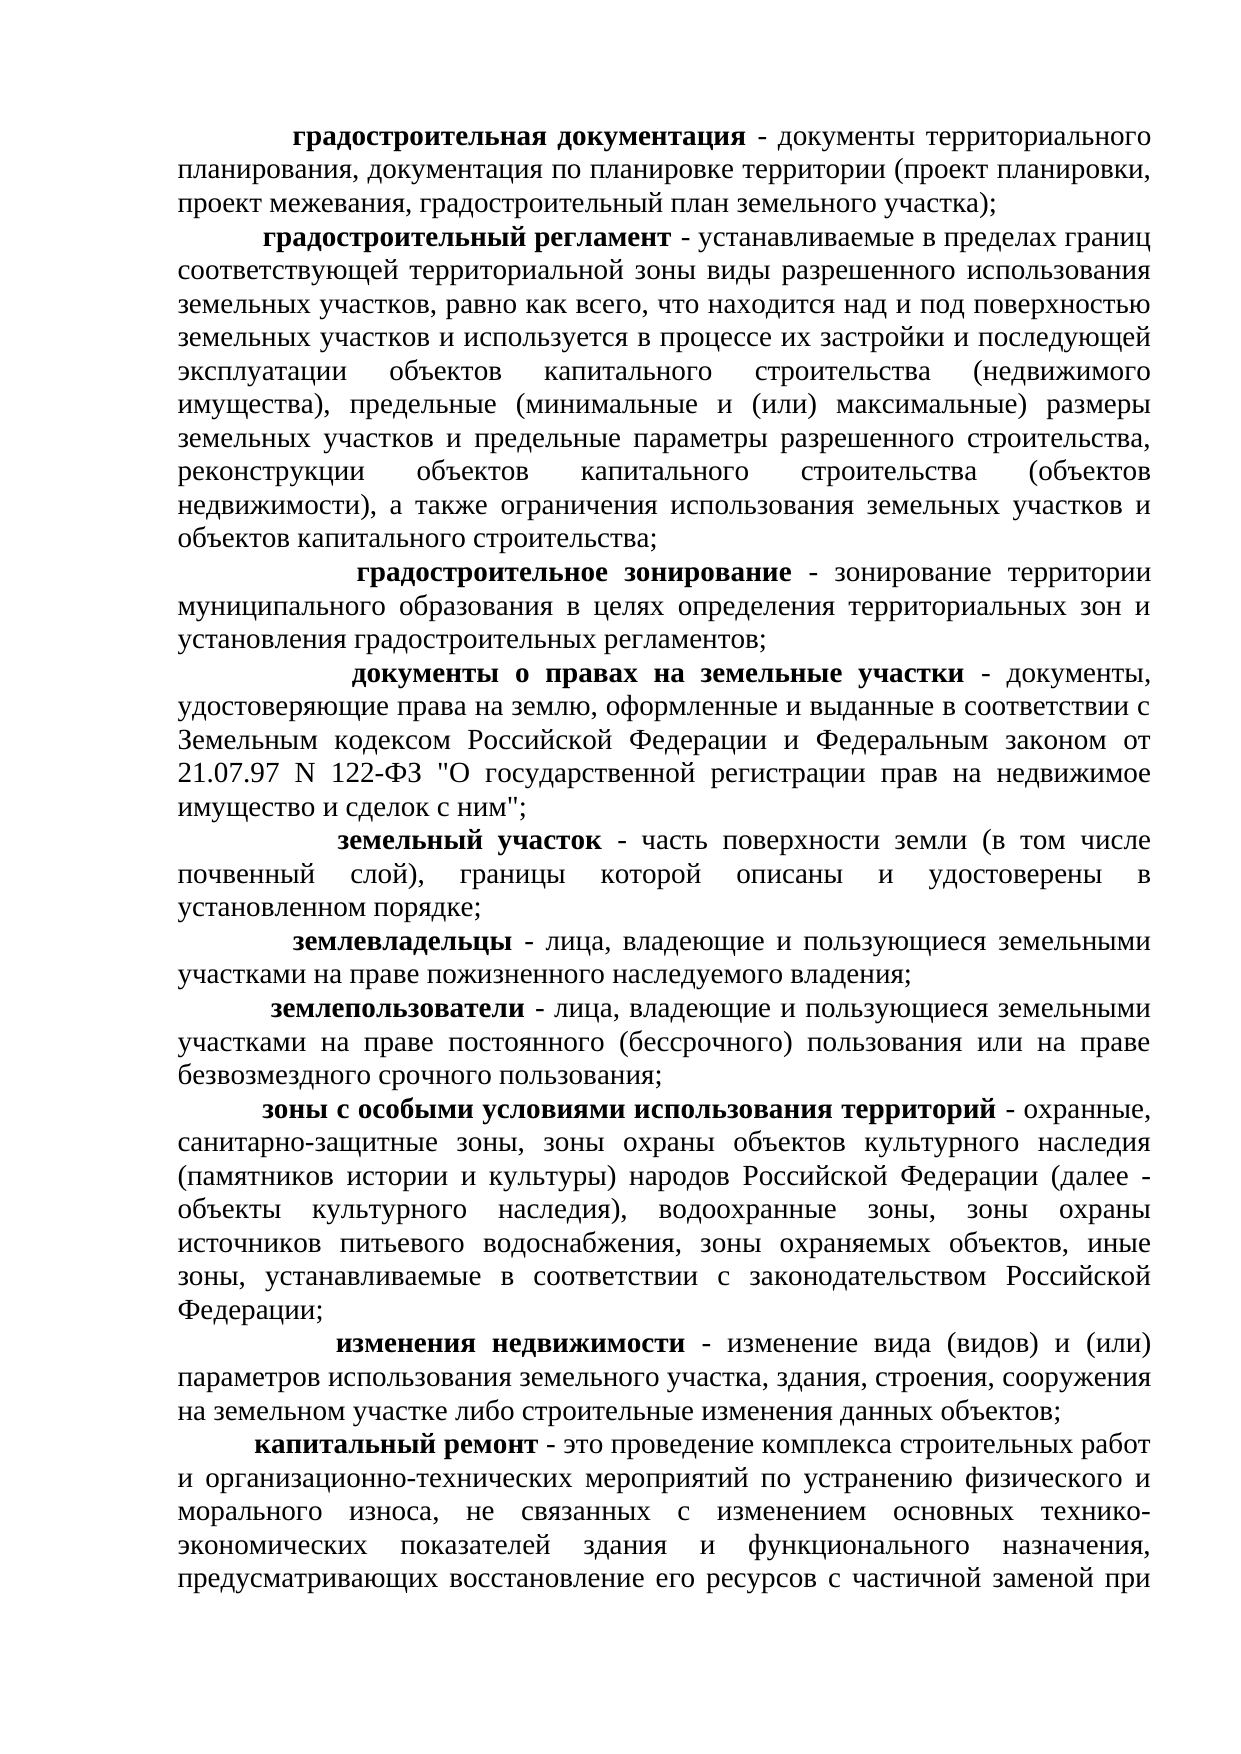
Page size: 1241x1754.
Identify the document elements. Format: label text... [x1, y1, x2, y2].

text зоны с особыми условиями использования территорий - охранные, санитарно-защитные зоны, зоны охраны объектов культурного наследия (памятников истории и культуры) народов Российской Федерации (далее - объекты культурного наследия), водоохранные зоны, зоны охраны источников питьевого водоснабжения, зоны охраняемых объектов, иные зоны, устанавливаемые в соответствии с законодательством Российской Федерации; [177, 1091, 1152, 1326]
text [177, 1426, 1152, 1594]
text градостроительная документация - документы территориального планирования, документация по планировке территории (проект планировки, проект межевания, градостроительный план земельного участка); [177, 118, 1152, 219]
text градостроительное зонирование - зонирование территории муниципального образования в целях определения территориальных зон и установления градостроительных регламентов; [177, 554, 1152, 655]
text документы о правах на земельные участки - документы, удостоверяющие права на землю, оформленные и выданные в соответствии с Земельным кодексом Российской Федерации и Федеральным законом от 21.07.97 N 122-ФЗ "О государственной регистрации прав на недвижимое имущество и сделок с ним"; [177, 655, 1152, 822]
text землевладельцы - лица, владеющие и пользующиеся земельными участками на праве пожизненного наследуемого владения; [177, 923, 1152, 990]
text земельный участок - часть поверхности земли (в том числе почвенный слой), границы которой описаны и удостоверены в установленном порядке; [177, 822, 1152, 923]
text изменения недвижимости - изменение вида (видов) и (или) параметров использования земельного участка, здания, строения, сооружения на земельном участке либо строительные изменения данных объектов; [177, 1326, 1152, 1426]
text землепользователи - лица, владеющие и пользующиеся земельными участками на праве постоянного (бессрочного) пользования или на праве безвозмездного срочного пользования; [177, 990, 1152, 1091]
text градостроительный регламент - устанавливаемые в пределах границ соответствующей территориальной зоны виды разрешенного использования земельных участков, равно как всего, что находится над и под поверхностью земельных участков и используется в процессе их застройки и последующей эксплуатации объектов капитального строительства (недвижимого имущества), предельные (минимальные и (или) максимальные) размеры земельных участков и предельные параметры разрешенного строительства, реконструкции объектов капитального строительства (объектов недвижимости), а также ограничения использования земельных участков и объектов капитального строительства; [177, 219, 1152, 554]
